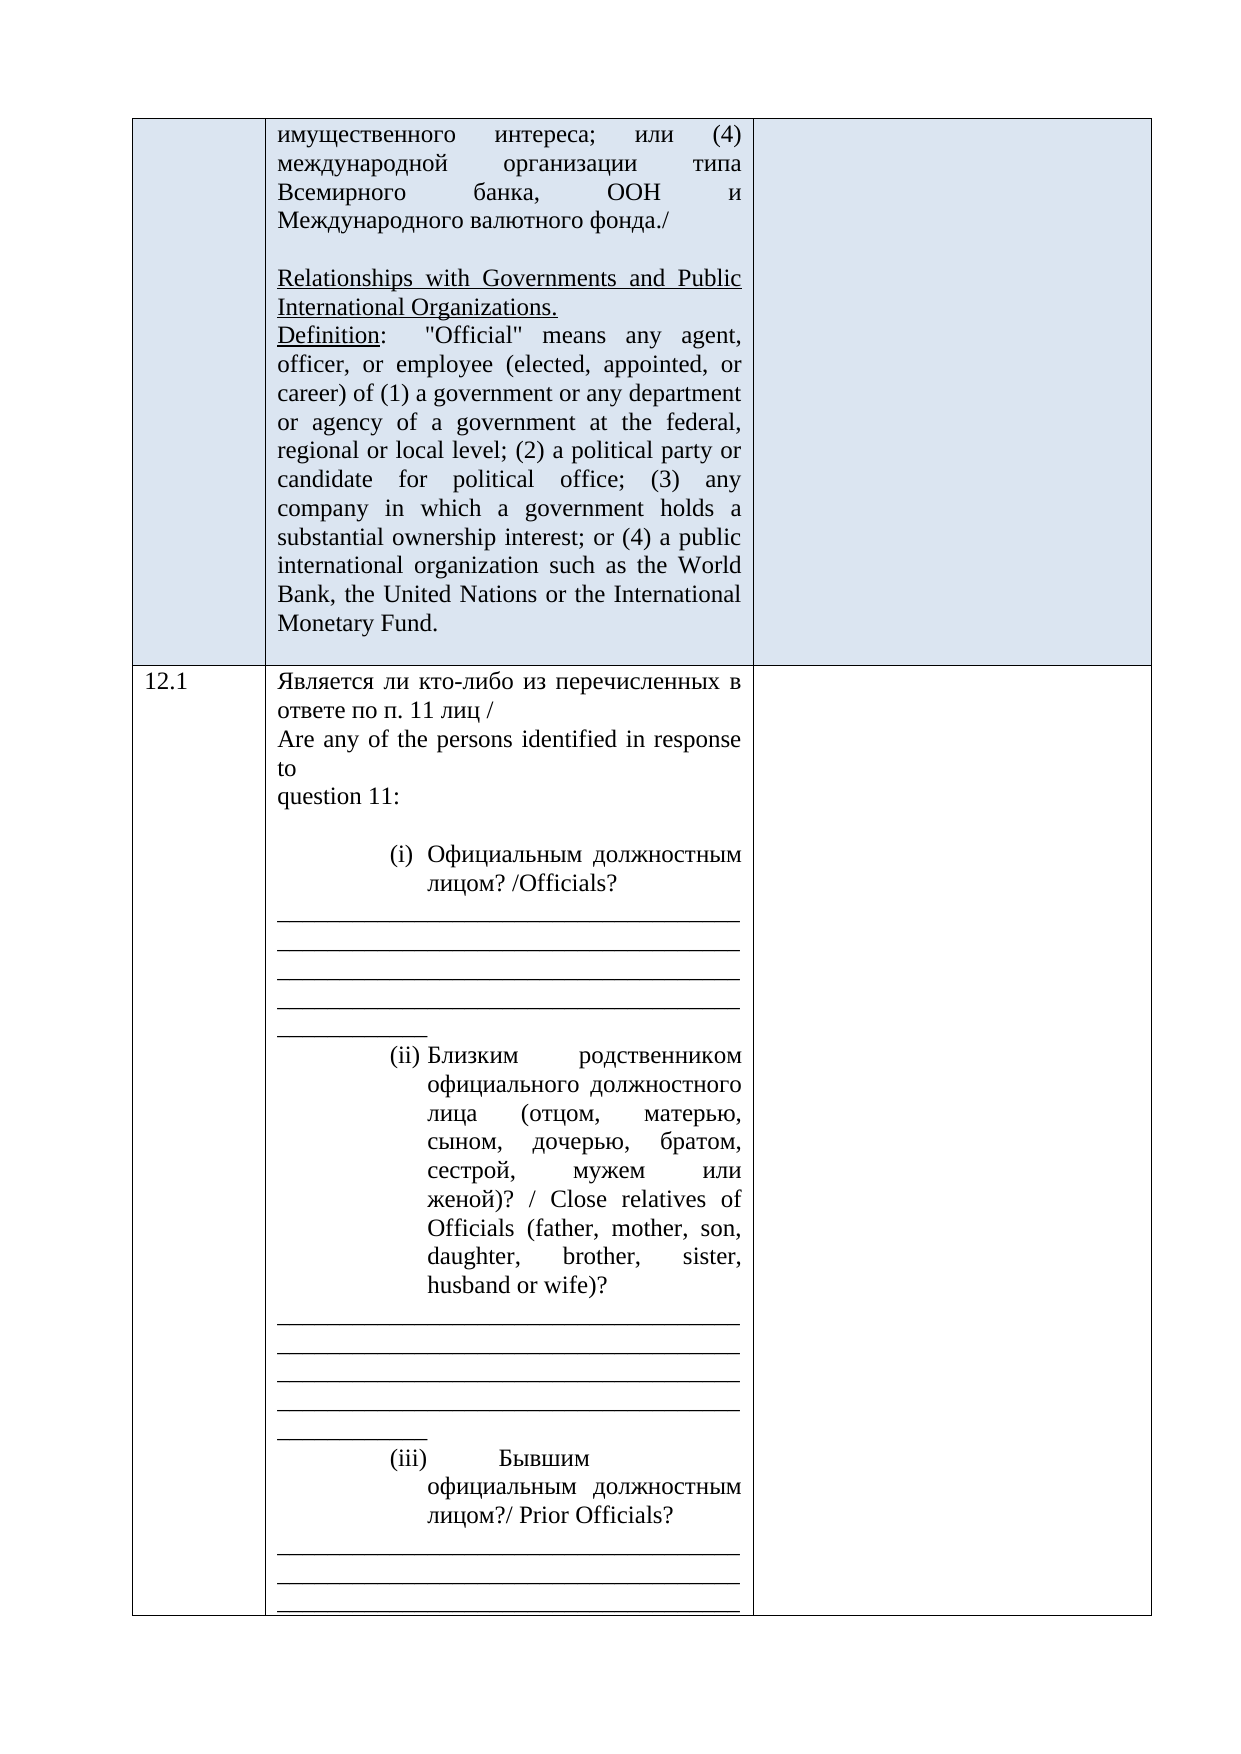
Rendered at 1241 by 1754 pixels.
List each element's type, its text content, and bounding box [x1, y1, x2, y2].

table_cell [266, 119, 753, 665]
table_cell [754, 666, 1151, 1615]
table_cell 12 [133, 119, 265, 665]
table_cell [754, 119, 1151, 665]
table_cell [266, 666, 753, 1615]
table_cell 12.1 [133, 666, 265, 1615]
